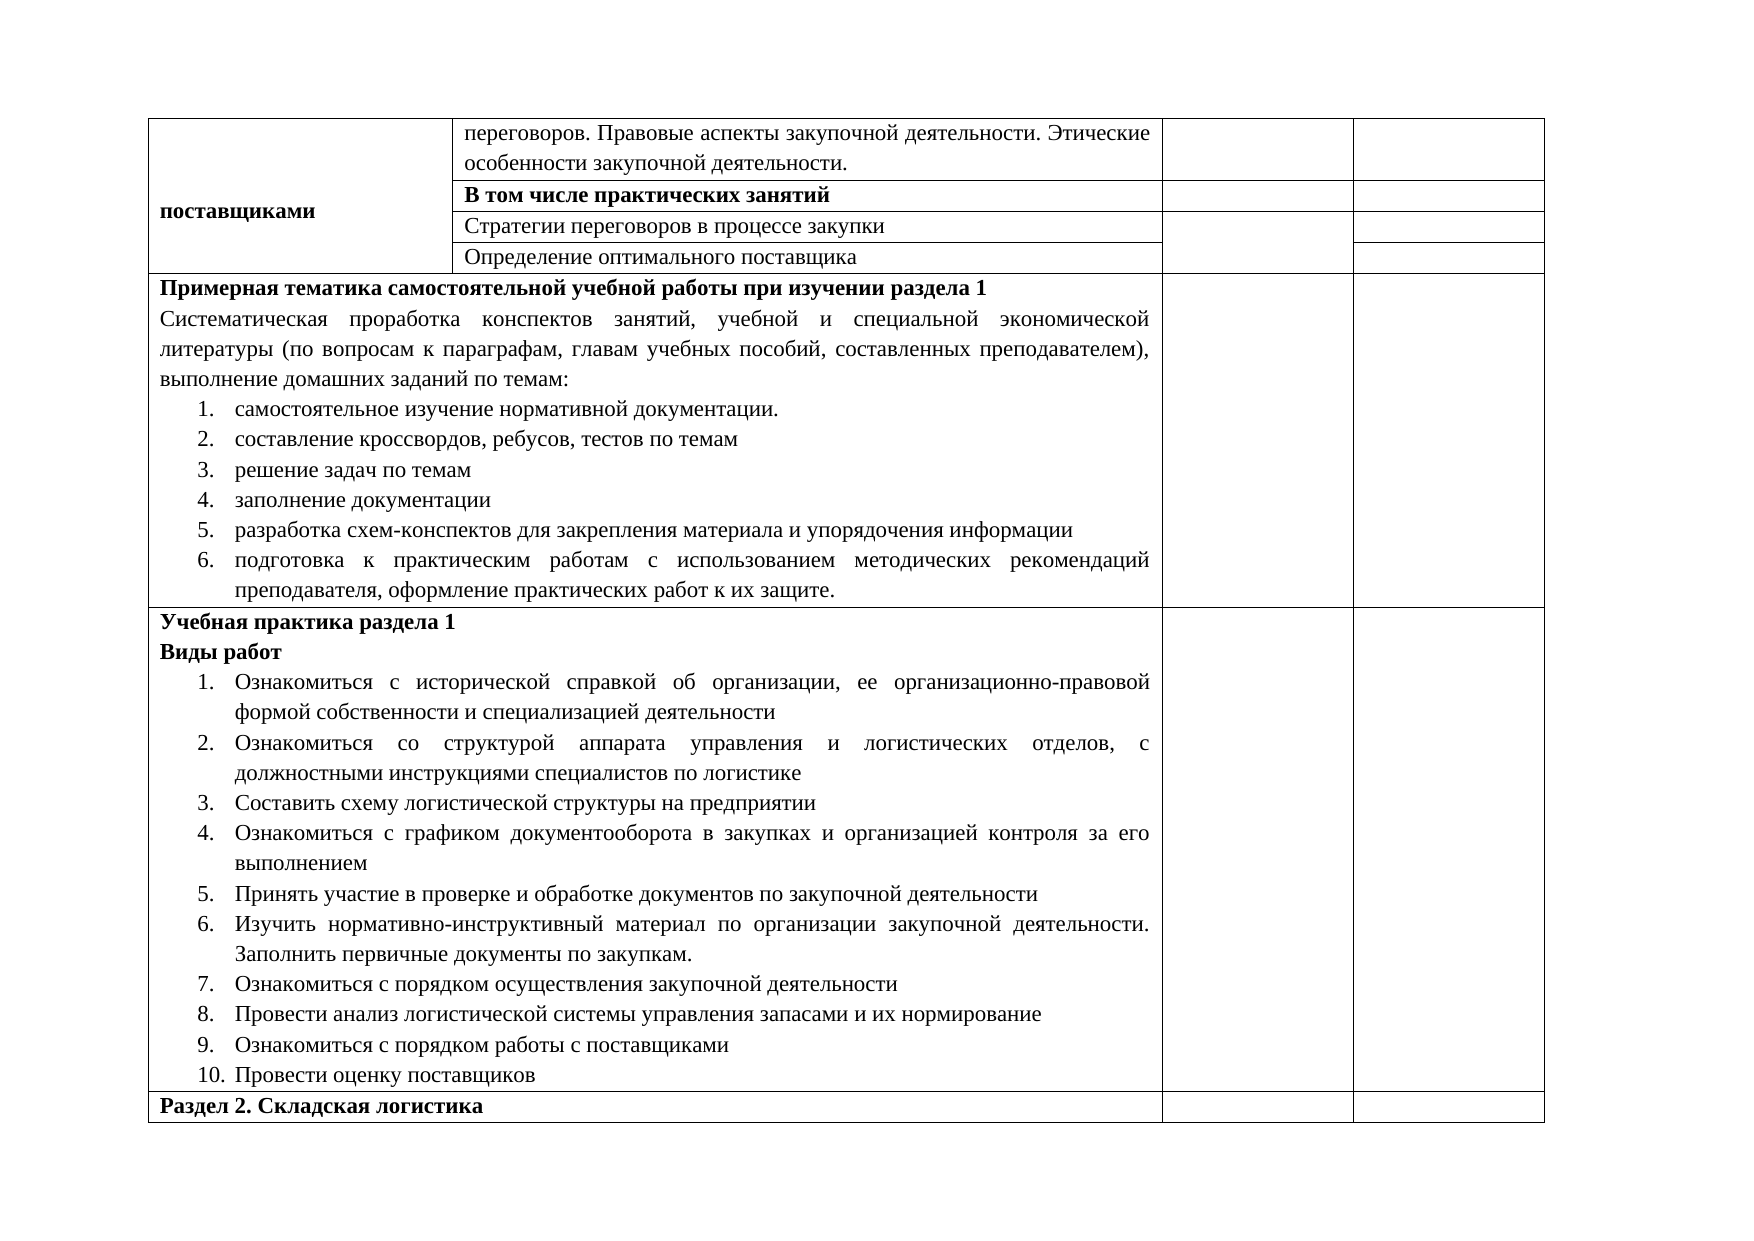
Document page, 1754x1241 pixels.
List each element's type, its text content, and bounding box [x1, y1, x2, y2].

table_cell [1354, 608, 1544, 1091]
table_cell [1163, 212, 1353, 273]
table_cell [1163, 608, 1353, 1091]
table_cell Примерная тематика самостоятельной учебной работы при изучении раздела 1 Систематическая проработка конспектов занятий, учебной и специальной экономической литературы (по вопросам к параграфам, главам учебных пособий, составленных преподавателем), выполнение домашних заданий по темам: самостоятельное изучение нормативной документации. составление кроссвордов, ребусов, тестов по темам решение задач по темам заполнение документации разработка схем-конспектов для закрепления материала и упорядочения информации подготовка к практическим работам с использованием методических рекомендаций преподавателя, оформление практических работ к их защите. [149, 274, 1162, 607]
table_cell [1354, 1092, 1544, 1122]
table_cell Стратегии переговоров в процессе закупки [453, 212, 1162, 242]
table_cell Раздел 2. Складская логистика [149, 1092, 1162, 1122]
table_cell [1354, 119, 1544, 179]
table_cell [1354, 243, 1544, 273]
table_cell [1354, 181, 1544, 211]
table_cell [1354, 212, 1544, 242]
table_cell [1163, 1092, 1353, 1122]
table_cell Учебная практика раздела 1 Виды работ Ознакомиться с исторической справкой об организации, ее организационно-правовой формой собственности и специализацией деятельности Ознакомиться со структурой аппарата управления и логистических отделов, с должностными инструкциями специалистов по логистике Составить схему логистической структуры на предприятии Ознакомиться с графиком документооборота в закупках и организацией контроля за его выполнением Принять участие в проверке и обработке документов по закупочной деятельности Изучить нормативно-инструктивный материал по организации закупочной деятельности. Заполнить первичные документы по закупкам. Ознакомиться с порядком осуществления закупочной деятельности Провести анализ логистической системы управления запасами и их нормирование Ознакомиться с порядком работы с поставщиками Провести оценку поставщиков [149, 608, 1162, 1091]
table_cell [453, 119, 1162, 179]
table_cell Определение оптимального поставщика [453, 243, 1162, 273]
table_cell В том числе практических занятий [453, 181, 1162, 211]
table_cell [1163, 274, 1353, 607]
table_cell [1163, 119, 1353, 179]
table_cell [1163, 181, 1353, 211]
table_cell [1354, 274, 1544, 607]
